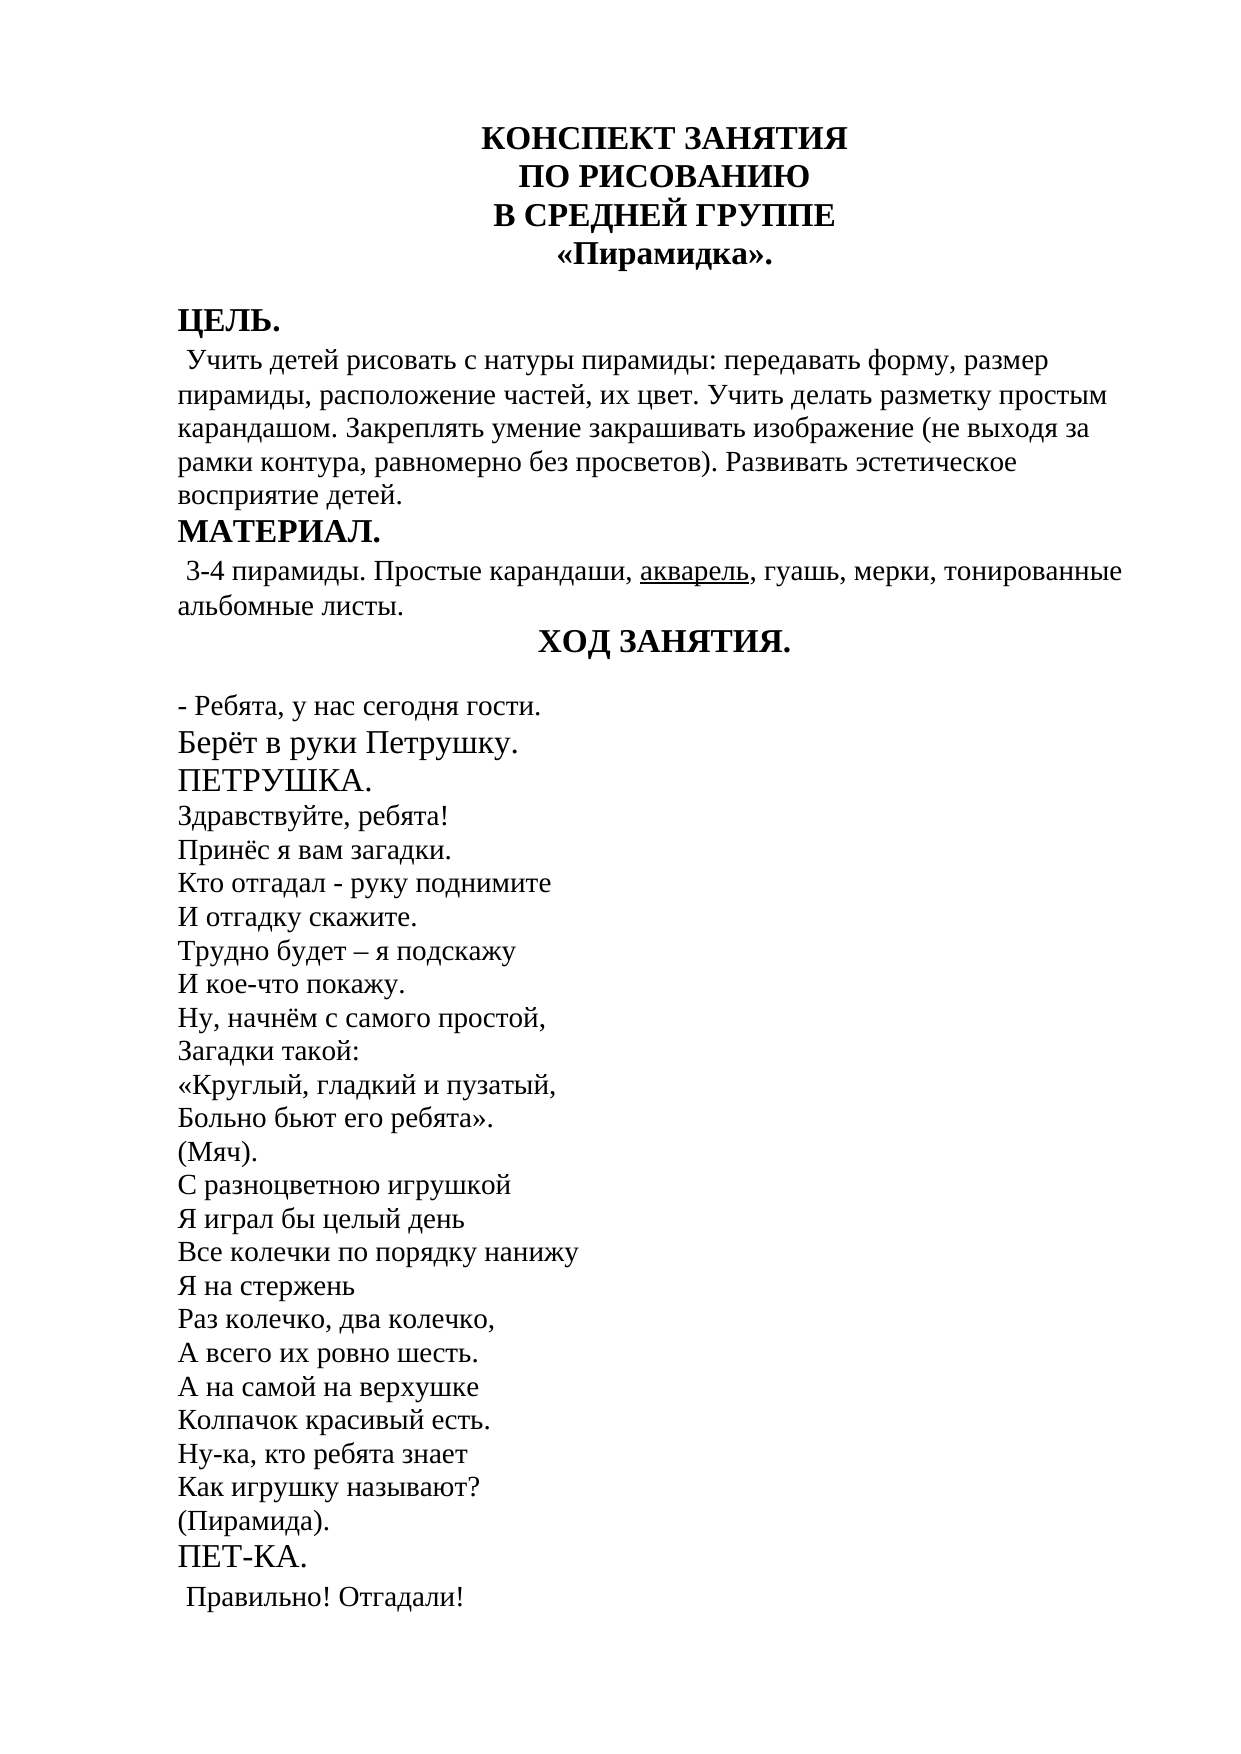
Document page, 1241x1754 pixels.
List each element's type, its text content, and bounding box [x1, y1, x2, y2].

text Учить детей рисовать с натуры пирамиды: передавать форму, размер пирамиды, расположение частей, их цвет. Учить делать разметку простым карандашом. Закреплять умение закрашивать изображение (не выходя за рамки контура, равномерно без просветов). Развивать эстетическое восприятие детей. [177, 338, 1152, 511]
text - Ребята, у нас сегодня гости. [177, 688, 1152, 722]
text Все колечки по порядку нанижу [177, 1234, 1152, 1268]
text 3-4 пирамиды. Простые карандаши, акварель, гуашь, мерки, тонированные альбомные листы. [177, 549, 1152, 621]
text Ну, начнём с самого простой, [177, 1000, 1152, 1033]
text С разноцветною игрушкой [177, 1167, 1152, 1201]
text Колпачок красивый есть. [177, 1402, 1152, 1436]
text «Пирамидка». [177, 233, 1152, 271]
text И отгадку скажите. [177, 899, 1152, 933]
text ЦЕЛЬ. [177, 300, 1152, 338]
text (Мяч). [177, 1134, 1152, 1167]
text КОНСПЕКТ ЗАНЯТИЯ [177, 118, 1152, 156]
text Правильно! Отгадали! [177, 1575, 1152, 1613]
text Раз колечко, два колечко, [177, 1302, 1152, 1335]
text В СРЕДНЕЙ ГРУППЕ [177, 195, 1152, 233]
text Берёт в руки Петрушку. [177, 722, 1152, 760]
text (Пирамида). [177, 1503, 1152, 1536]
text ПЕТ-КА. [177, 1536, 1152, 1575]
text Больно бьют его ребята». [177, 1100, 1152, 1134]
text Трудно будет – я подскажу [177, 933, 1152, 966]
text И кое-что покажу. [177, 966, 1152, 1000]
text ПО РИСОВАНИЮ [177, 156, 1152, 195]
text Здравствуйте, ребята! [177, 798, 1152, 832]
text А всего их ровно шесть. [177, 1335, 1152, 1369]
text Я играл бы целый день [177, 1201, 1152, 1234]
text Принёс я вам загадки. [177, 832, 1152, 866]
text ПЕТРУШКА. [177, 760, 1152, 798]
text ХОД ЗАНЯТИЯ. [177, 621, 1152, 659]
text А на самой на верхушке [177, 1369, 1152, 1402]
text «Круглый, гладкий и пузатый, [177, 1067, 1152, 1100]
text Кто отгадал - руку поднимите [177, 866, 1152, 899]
text Ну-ка, кто ребята знает [177, 1436, 1152, 1469]
text Как игрушку называют? [177, 1469, 1152, 1503]
text Я на стержень [177, 1268, 1152, 1302]
text МАТЕРИАЛ. [177, 511, 1152, 549]
text Загадки такой: [177, 1033, 1152, 1067]
